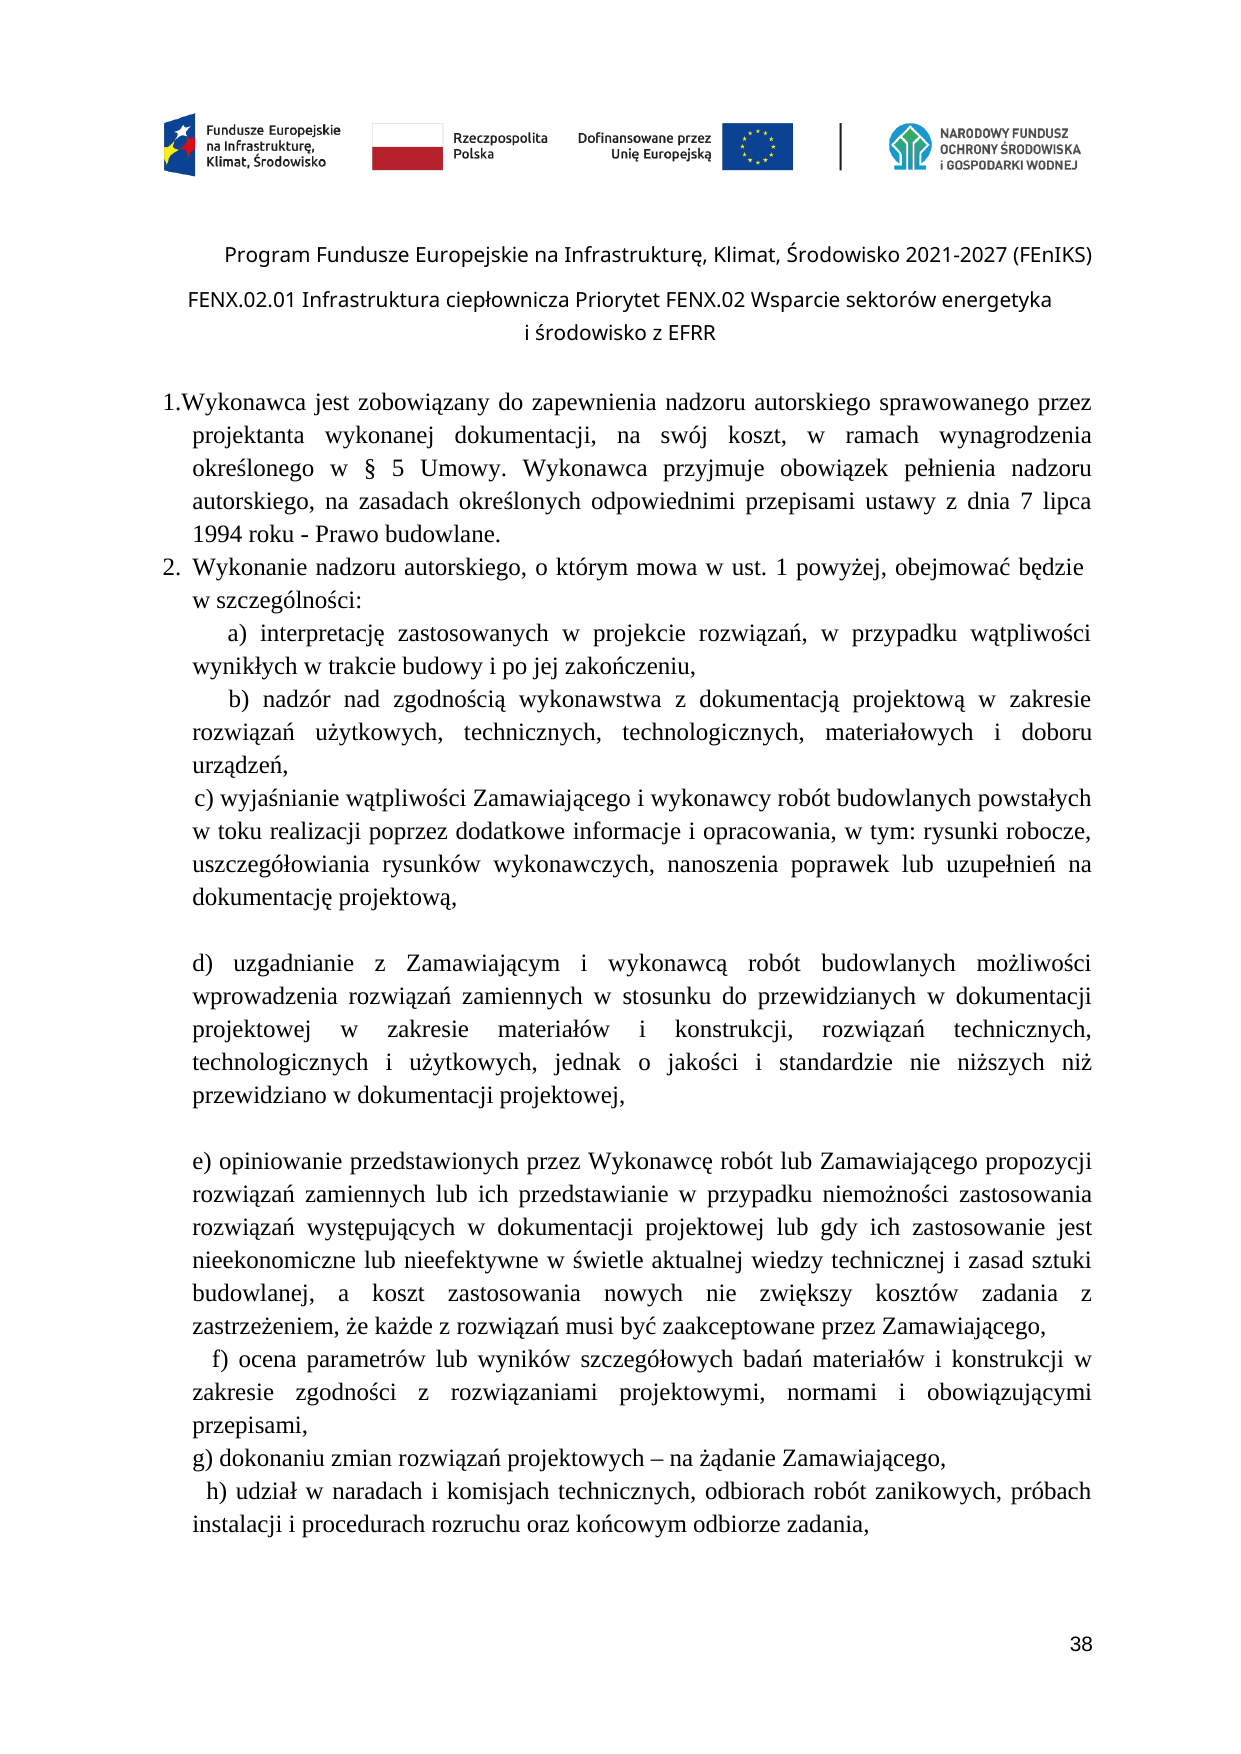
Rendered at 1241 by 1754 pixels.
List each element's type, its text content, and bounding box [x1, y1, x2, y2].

text c) wyjaśnianie wątpliwości Zamawiającego i wykonawcy robót budowlanych powstałych w toku realizacji poprzez dodatkowe informacje i opracowania, w tym: rysunki robocze, uszczegółowiania rysunków wykonawczych, nanoszenia poprawek lub uzupełnień na dokumentację projektową, [162, 783, 1093, 911]
text a) interpretację zastosowanych w projekcie rozwiązań, w przypadku wątpliwości wynikłych w trakcie budowy i po jej zakończeniu, [162, 618, 1093, 679]
text 1.Wykonawca jest zobowiązany do zapewnienia nadzoru autorskiego sprawowanego przez projektanta wykonanej dokumentacji, na swój koszt, w ramach wynagrodzenia określonego w § 5 Umowy. Wykonawca przyjmuje obowiązek pełnienia nadzoru autorskiego, na zasadach określonych odpowiednimi przepisami ustawy z dnia 7 lipca 1994 roku - Prawo budowlane. [162, 387, 1093, 547]
text 2. Wykonanie nadzoru autorskiego, o którym mowa w ust. 1 powyżej, obejmować będzie w szczególności: [162, 552, 1093, 613]
text f) ocena parametrów lub wyników szczegółowych badań materiałów i konstrukcji w zakresie zgodności z rozwiązaniami projektowymi, normami i obowiązującymi przepisami, g) dokonaniu zmian rozwiązań projektowych – na żądanie Zamawiającego, [162, 1344, 1093, 1472]
text b) nadzór nad zgodnością wykonawstwa z dokumentacją projektową w zakresie rozwiązań użytkowych, technicznych, technologicznych, materiałowych i doboru urządzeń, [162, 684, 1093, 779]
picture [147, 97, 1093, 192]
text h) udział w naradach i komisjach technicznych, odbiorach robót zanikowych, próbach instalacji i procedurach rozruchu oraz końcowym odbiorze zadania, [162, 1476, 1093, 1538]
text e) opiniowanie przedstawionych przez Wykonawcę robót lub Zamawiającego propozycji rozwiązań zamiennych lub ich przedstawianie w przypadku niemożności zastosowania rozwiązań występujących w dokumentacji projektowej lub gdy ich zastosowanie jest nieekonomiczne lub nieefektywne w świetle aktualnej wiedzy technicznej i zasad sztuki budowlanej, a koszt zastosowania nowych nie zwiększy kosztów zadania z zastrzeżeniem, że każde z rozwiązań musi być zaakceptowane przez Zamawiającego, [162, 1113, 1093, 1340]
text d) uzgadnianie z Zamawiającym i wykonawcą robót budowlanych możliwości wprowadzenia rozwiązań zamiennych w stosunku do przewidzianych w dokumentacji projektowej w zakresie materiałów i konstrukcji, rozwiązań technicznych, technologicznych i użytkowych, jednak o jakości i standardzie nie niższych niż przewidziano w dokumentacji projektowej, [162, 915, 1093, 1109]
